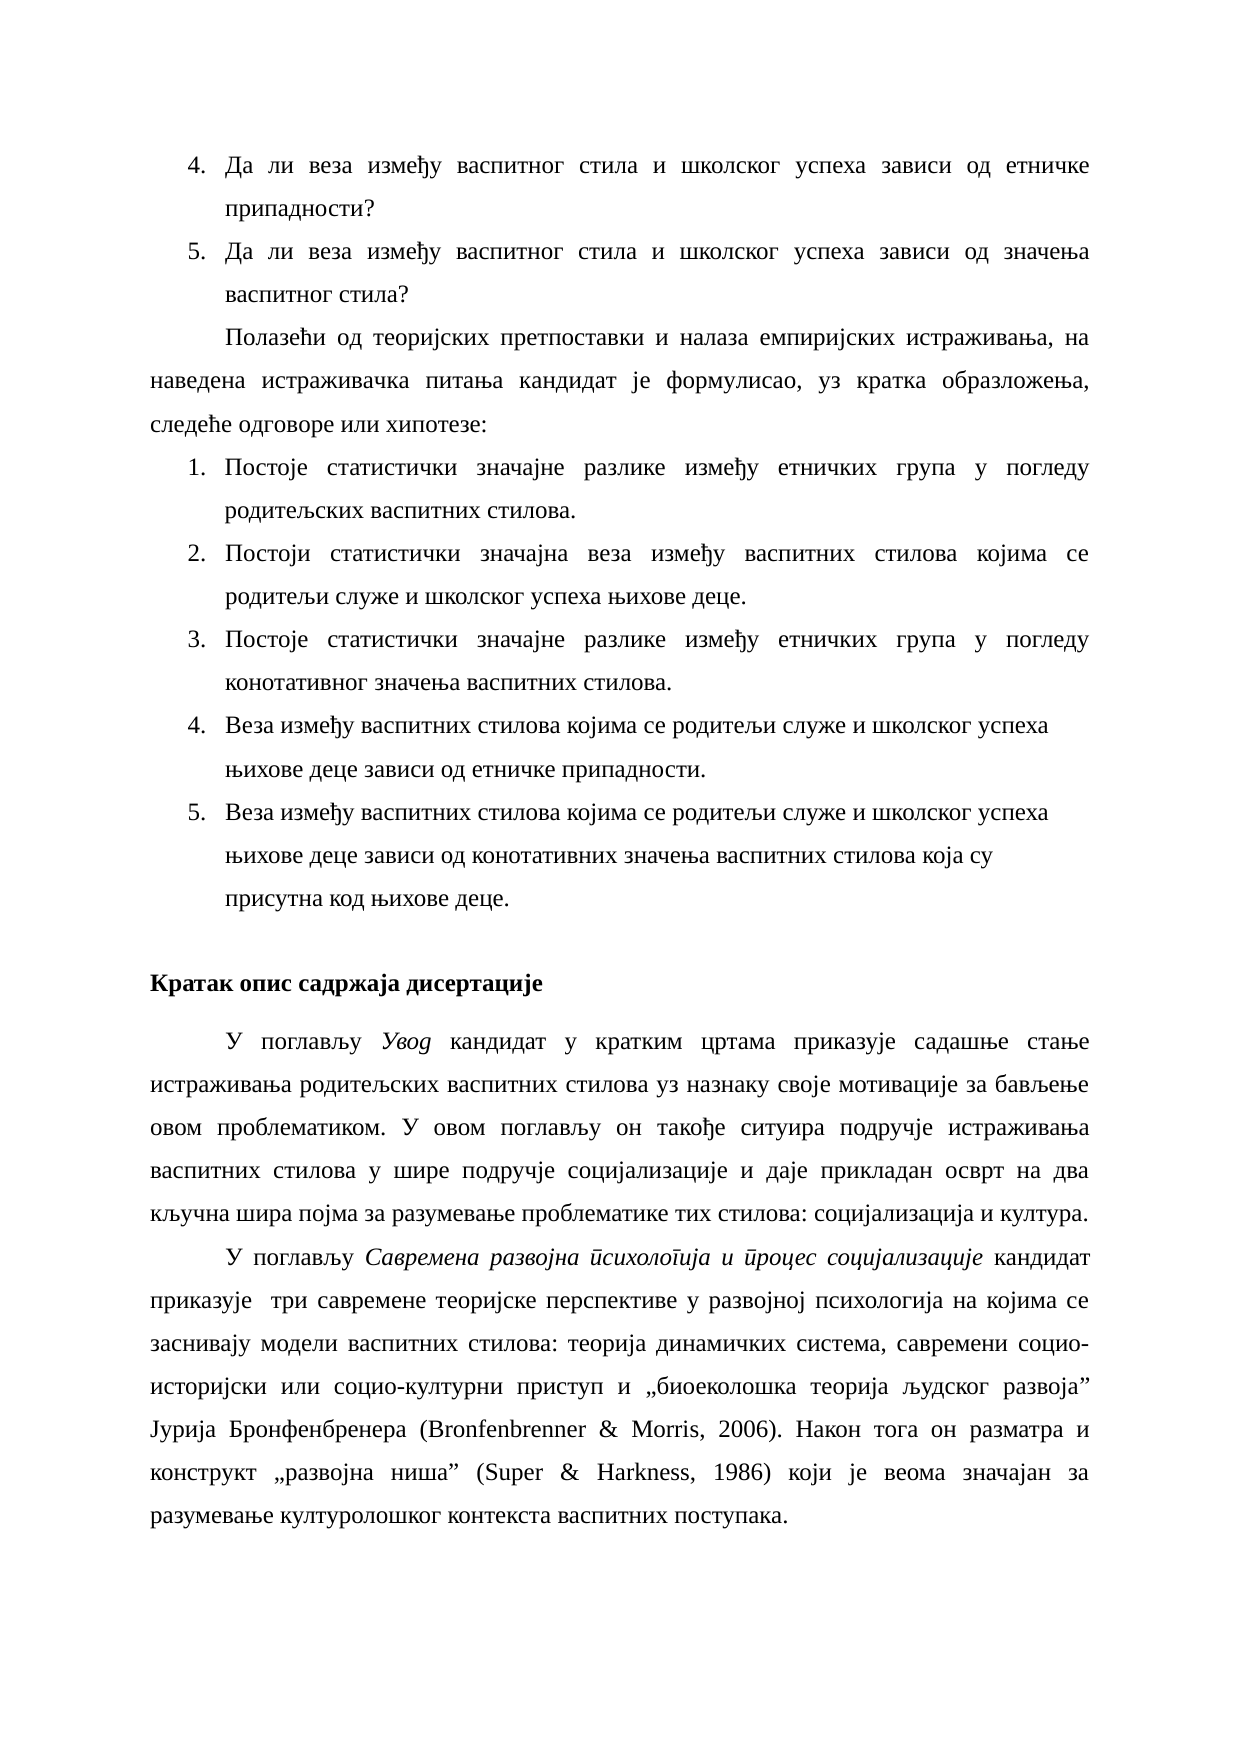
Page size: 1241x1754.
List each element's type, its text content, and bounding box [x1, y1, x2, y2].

text У поглављу Савремена развојна психологија и процес социјализације кандидат приказује три савремене теоријске перспективе у развојној психологија на којима се заснивају модели васпитних стилова: теорија динамичких система, савремени социо-историјски или социо-културни приступ и „биоеколошка теорија људског развоја” Јурија Бронфенбренера (Bronfenbrenner & Morris, 2006). Након тога он разматра и конструкт „развојна ниша” (Super & Harkness, 1986) који је веома значајан за разумевање културолошког контекста васпитних поступака. [150, 1242, 1090, 1529]
list Да ли веза између васпитног стила и школског успеха зависи од значења васпитног стила? [187, 236, 1090, 308]
list Веза између васпитних стилова којима се родитељи служе и школског успеха њихове деце зависи од етничке припадности. [187, 711, 1090, 782]
text Полазећи од теоријских претпоставки и налаза емпиријских истраживања, на наведена истраживачка питања кандидат је формулисао, уз кратка образложења, следеће одговоре или хипотезе: [150, 322, 1090, 437]
text У поглављу Увод кандидат у кратким цртама приказује садашње стање истраживања родитељских васпитних стилова уз назнаку своје мотивације за бављење овом проблематиком. У овом поглављу он такође ситуира подручје истраживања васпитних стилова у шире подручје социјализације и даје прикладан осврт на два кључна шира појма за разумевање проблематике тих стилова: социјализација и култура. [150, 1026, 1090, 1227]
text Кратак опис садржаја дисертације [150, 968, 1090, 997]
list Веза између васпитних стилова којима се родитељи служе и школског успеха њихове деце зависи од конотативних значења васпитних стилова која су присутна код њихове деце. [187, 797, 1090, 912]
list Постоје статистички значајне разлике између етничких група у погледу родитељских васпитних стилова. [187, 452, 1090, 524]
list Постоји статистички значајна веза између васпитних стилова којима се родитељи служе и школског успеха њихове деце. [187, 538, 1090, 610]
list Постоје статистички значајне разлике између етничких група у погледу конотативног значења васпитних стилова. [187, 624, 1090, 696]
list Да ли веза између васпитног стила и школског успеха зависи од етничке припадности? [187, 150, 1090, 222]
